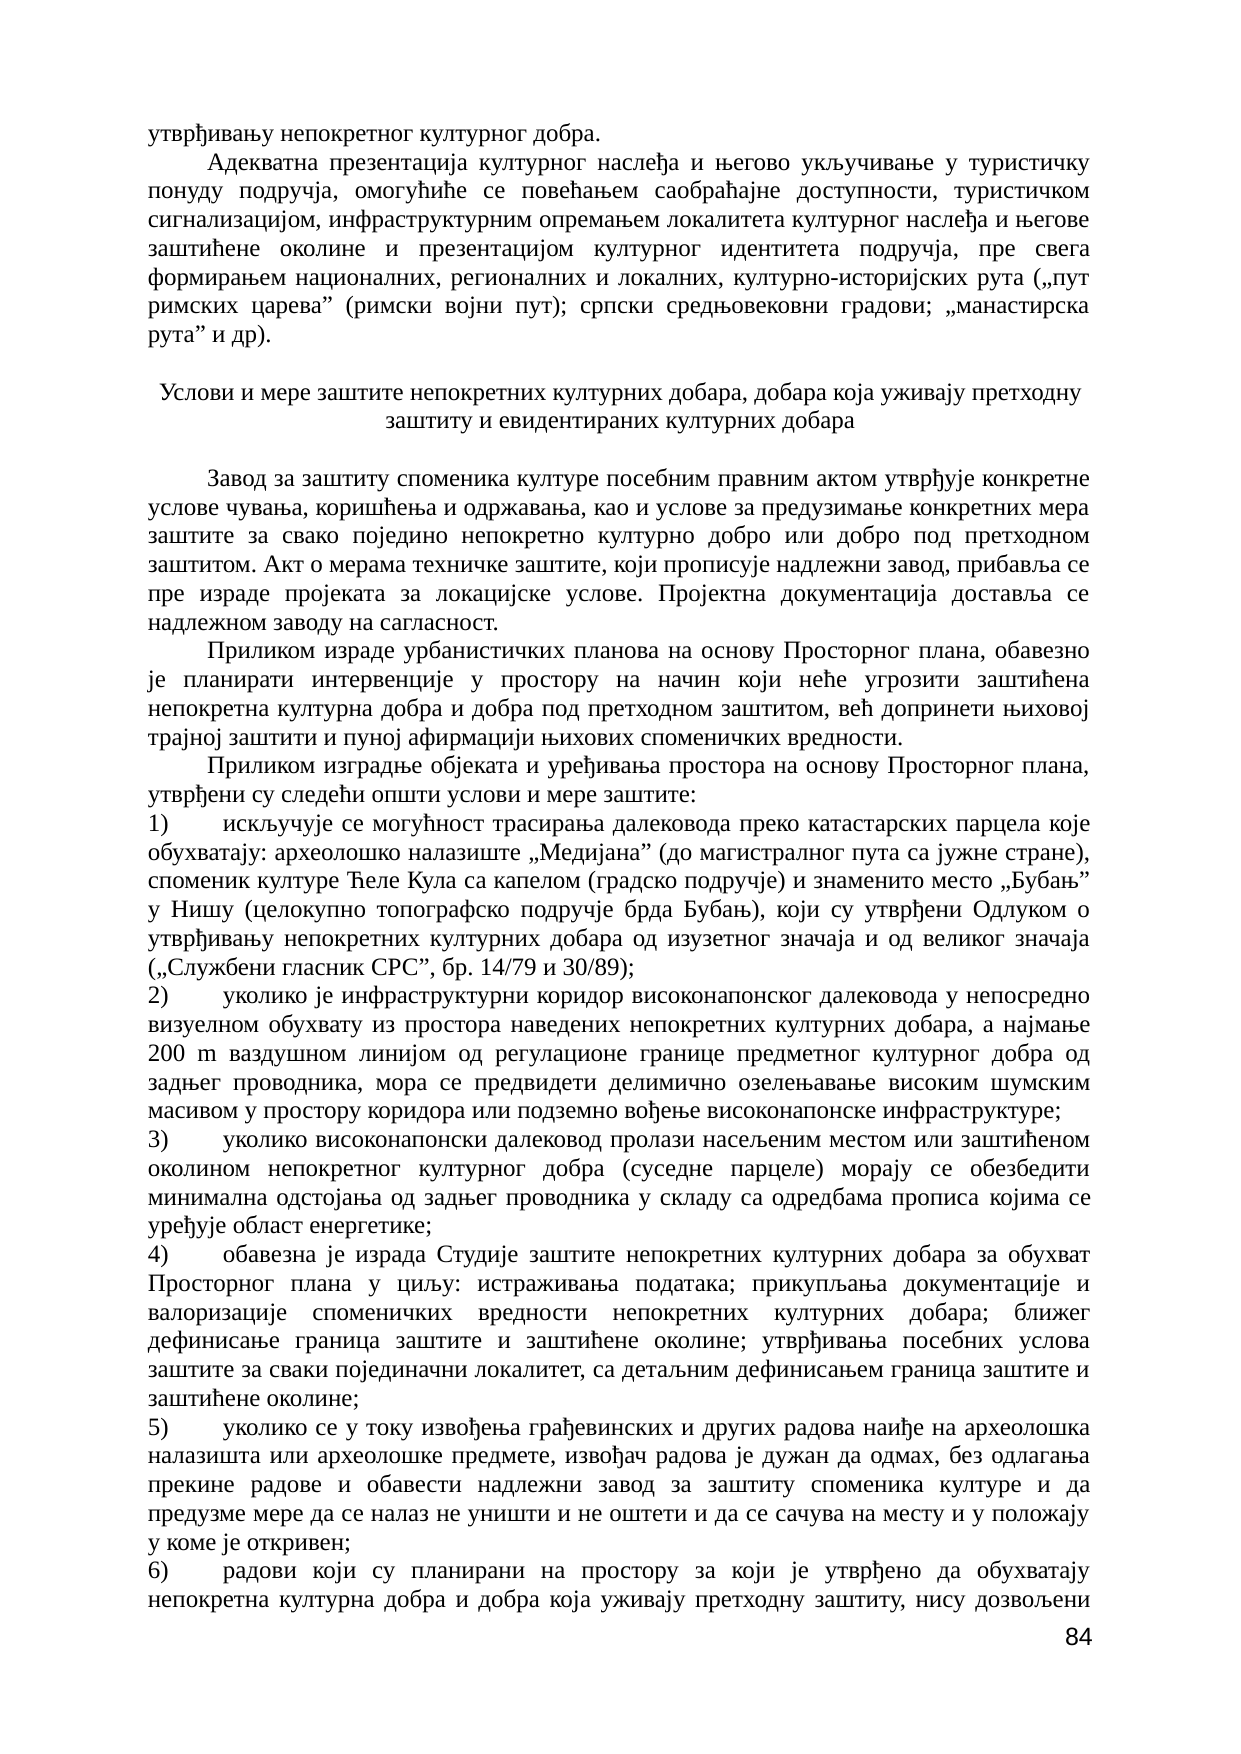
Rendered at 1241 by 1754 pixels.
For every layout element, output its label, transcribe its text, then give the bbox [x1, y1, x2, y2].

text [148, 118, 1090, 147]
text Приликом изградње објеката и уређивања простора на основу Просторног плана, утврђени су следећи општи услови и мере заштите: [148, 751, 1090, 808]
list уколико је инфраструктурни коридор високонапонског далековода у непосредно визуелном обухвату из простора наведених непокретних културних добара, а најмање 200 m ваздушном линијом од регулационе границе предметног културног добра од задњег проводника, мора се предвидети делимично озелењавање високим шумским масивом у простору коридора или подземно вођење високонапонске инфраструктуре; [148, 981, 1091, 1124]
list уколико високонапонски далековод пролази насељеним местом или заштићеном околином непокретног културног добра (суседне парцеле) морају се обезбедити минимална одстојања од задњег проводника у складу са одредбама прописа којима се уређује област енергетике; [148, 1124, 1091, 1239]
text Услови и мере заштите непокретних културних добара, добара која уживају претходну заштиту и евидентираних културних добара [148, 377, 1092, 434]
text Завод за заштиту споменика културе посебним правним актом утврђује конкретне услове чувања, коришћења и одржавања, као и услове за предузимање конкретних мера заштите за свако поједино непокретно културно добро или добро под претходном заштитом. Акт о мерама техничке заштите, који прописује надлежни завод, прибавља се пре израде пројеката за локацијске услове. Пројектна документација доставља се надлежном заводу на сагласност. [148, 463, 1090, 636]
list искључује се могућност трасирања далековода преко катастарских парцела које обухватају: археолошко налазиште „Медијана” (до магистралног пута са јужне стране), споменик културе Ћеле Кула са капелом (градско подручје) и знаменито место „Бубањ” у Нишу (целокупно топографско подручје брда Бубањ), који су утврђени Одлуком о утврђивању непокретних културних добара од изузетног значаја и од великог значаја („Службени гласник СРС”, бр. 14/79 и 30/89); [148, 808, 1091, 981]
text Адекватна презентација културног наслеђа и његово укључивање у туристичку понуду подручја, омогућиће се повећањем саобраћајне доступности, туристичком сигнализацијом, инфраструктурним опремањем локалитета културног наслеђа и његове заштићене околине и презентацијом културног идентитета подручја, пре свега формирањем националних, регионалних и локалних, културно-историјских рута („пут римских царева” (римски војни пут); српски средњовековни градови; „манастирска рута” и др). [148, 147, 1090, 348]
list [148, 1556, 1091, 1613]
text Приликом израде урбанистичких планова на основу Просторног плана, обавезно је планирати интервенције у простору на начин који неће угрозити заштићена непокретна културна добра и добра под претходном заштитом, већ допринети њиховој трајној заштити и пуној афирмацији њихових споменичких вредности. [148, 636, 1090, 751]
list обавезна је израда Студије заштите непокретних културних добара за обухват Просторног плана у циљу: истраживања података; прикупљања документације и валоризације споменичких вредности непокретних културних добара; ближег дефинисање граница заштите и заштићене околине; утврђивања посебних услова заштите за сваки појединачни локалитет, са детаљним дефинисањем граница заштите и заштићене околине; [148, 1239, 1091, 1412]
list уколико се у току извођења грађевинских и других радова наиђе на археолошка налазишта или археолошке предмете, извођач радова је дужан да одмах, без одлагања прекине радове и обавести надлежни завод за заштиту споменика културе и да предузме мере да се налаз не уништи и не оштети и да се сачува на месту и у положају у коме је откривен; [148, 1412, 1091, 1556]
